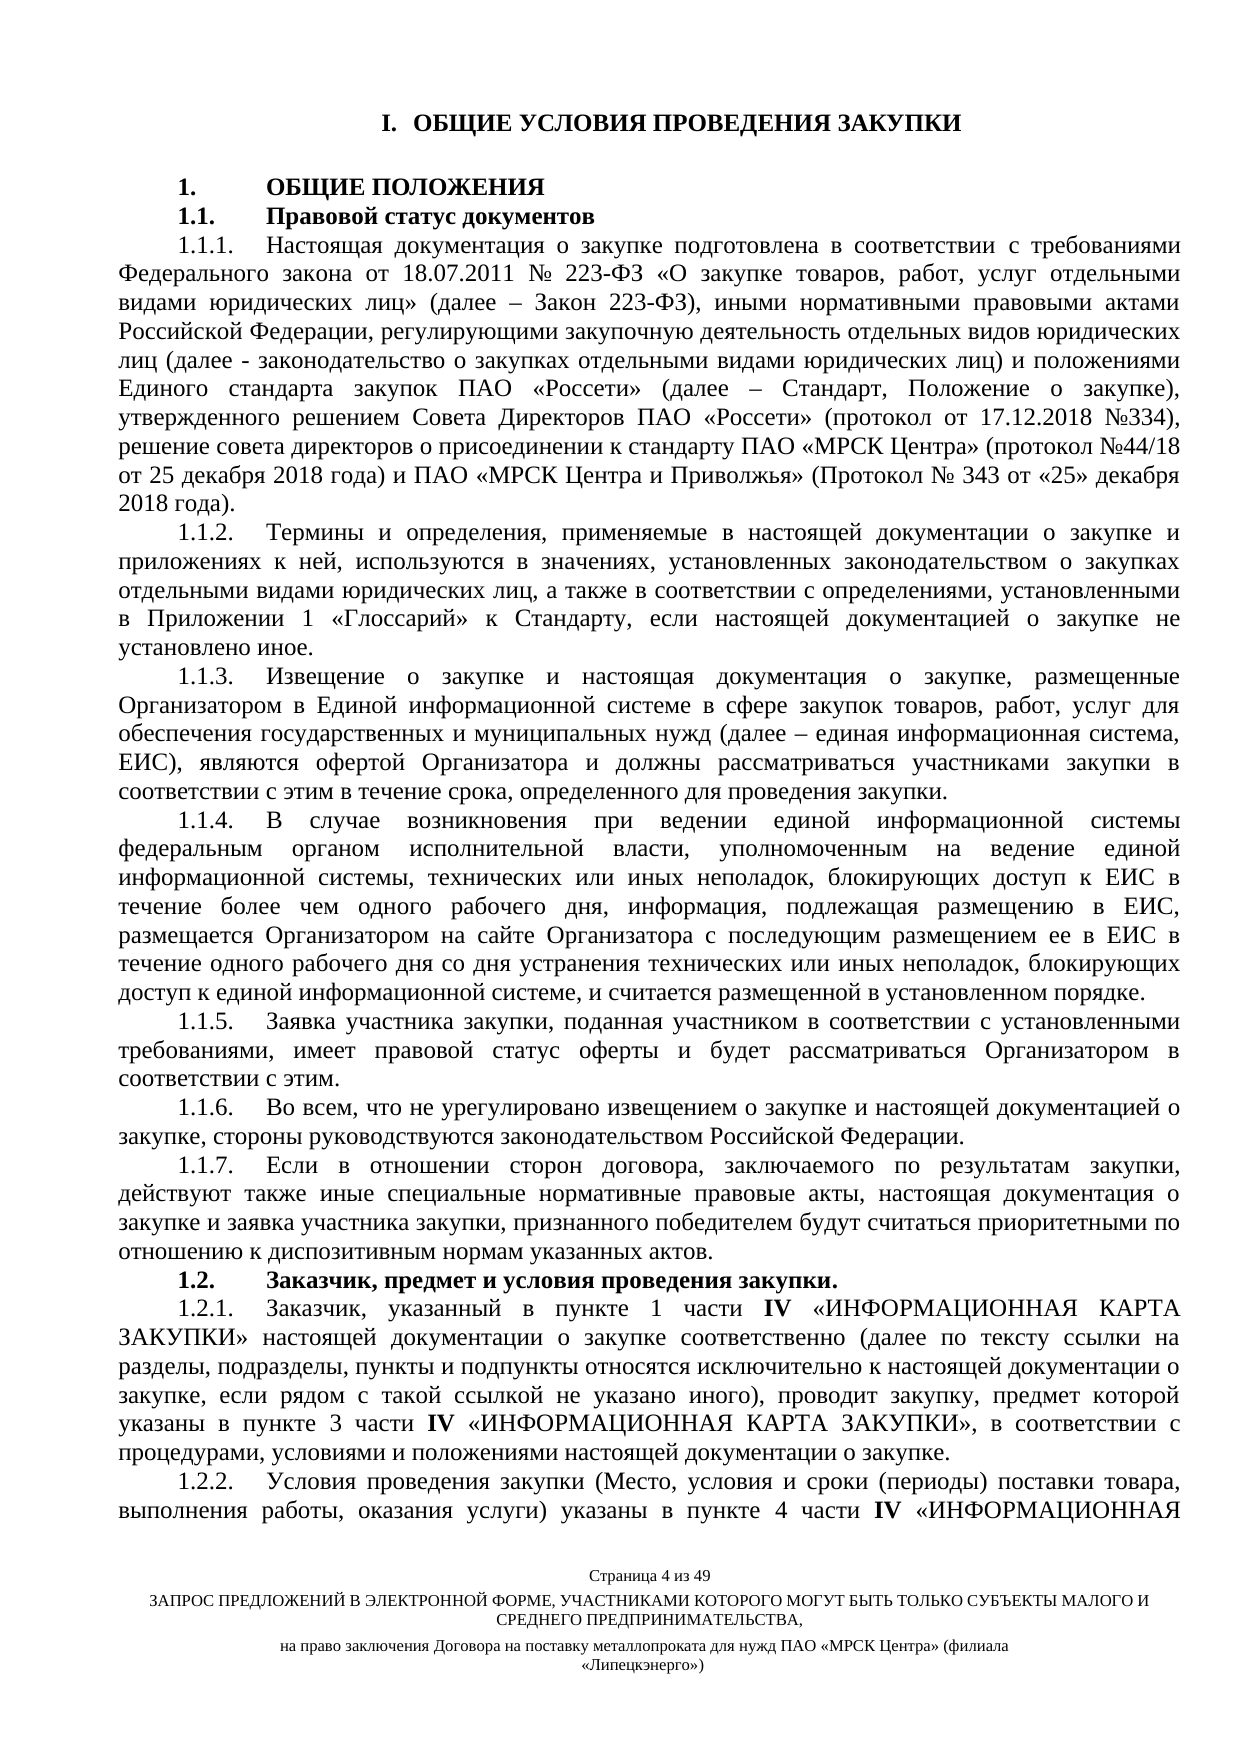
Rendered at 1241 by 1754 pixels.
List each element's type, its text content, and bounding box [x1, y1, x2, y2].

subtitle Заказчик, предмет и условия проведения закупки. [118, 1265, 1181, 1293]
subtitle ОБЩИЕ УСЛОВИЯ ПРОВЕДЕНИЯ закупки [118, 108, 1181, 137]
list Заявка участника закупки, поданная участником в соответствии с установленными требованиями, имеет правовой статус оферты и будет рассматриваться Организатором в соответствии с этим. [118, 1006, 1181, 1092]
subtitle ОБЩИЕ ПОЛОЖЕНИЯ [118, 172, 1181, 201]
list Термины и определения, применяемые в настоящей документации о закупке и приложениях к ней, используются в значениях, установленных законодательством о закупках отдельными видами юридических лиц, а также в соответствии с определениями, установленными в Приложении 1 «Глоссарий» к Стандарту, если настоящей документацией о закупке не установлено иное. [118, 517, 1181, 661]
list В случае возникновения при ведении единой информационной системы федеральным органом исполнительной власти, уполномоченным на ведение единой информационной системы, технических или иных неполадок, блокирующих доступ к ЕИС в течение более чем одного рабочего дня, информация, подлежащая размещению в ЕИС, размещается Организатором на сайте Организатора с последующим размещением ее в ЕИС в течение одного рабочего дня со дня устранения технических или иных неполадок, блокирующих доступ к единой информационной системе, и считается размещенной в установленном порядке. [118, 805, 1181, 1006]
subtitle Правовой статус документов [118, 201, 1181, 230]
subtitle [118, 1466, 1181, 1523]
list Извещение о закупке и настоящая документация о закупке, размещенные Организатором в Единой информационной системе в сфере закупок товаров, работ, услуг для обеспечения государственных и муниципальных нужд (далее – единая информационная система, ЕИС), являются офертой Организатора и должны рассматриваться участниками закупки в соответствии с этим в течение срока, определенного для проведения закупки. [118, 661, 1181, 805]
subtitle Заказчик, указанный в пункте 1 части IV «ИНФОРМАЦИОННАЯ КАРТА ЗАКУПКИ» настоящей документации о закупке соответственно (далее по тексту ссылки на разделы, подразделы, пункты и подпункты относятся исключительно к настоящей документации о закупке, если рядом с такой ссылкой не указано иного), проводит закупку, предмет которой указаны в пункте 3 части IV «ИНФОРМАЦИОННАЯ КАРТА ЗАКУПКИ», в соответствии с процедурами, условиями и положениями настоящей документации о закупке. [118, 1293, 1181, 1466]
list Во всем, что не урегулировано извещением о закупке и настоящей документацией о закупке, стороны руководствуются законодательством Российской Федерации. [118, 1092, 1181, 1150]
list Если в отношении сторон договора, заключаемого по результатам закупки, действуют также иные специальные нормативные правовые акты, настоящая документация о закупке и заявка участника закупки, признанного победителем будут считаться приоритетными по отношению к диспозитивным нормам указанных актов. [118, 1150, 1181, 1265]
list Настоящая документация о закупке подготовлена в соответствии с требованиями Федерального закона от 18.07.2011 № 223-ФЗ «О закупке товаров, работ, услуг отдельными видами юридических лиц» (далее – Закон 223-ФЗ), иными нормативными правовыми актами Российской Федерации, регулирующими закупочную деятельность отдельных видов юридических лиц (далее - законодательство о закупках отдельными видами юридических лиц) и положениями Единого стандарта закупок ПАО «Россети» (далее – Стандарт, Положение о закупке), утвержденного решением Совета Директоров ПАО «Россети» (протокол от 17.12.2018 №334), решение совета директоров о присоединении к стандарту ПАО «МРСК Центра» (протокол №44/18 от 25 декабря 2018 года) и ПАО «МРСК Центра и Приволжья» (Протокол № 343 от «25» декабря 2018 года). [118, 230, 1181, 517]
